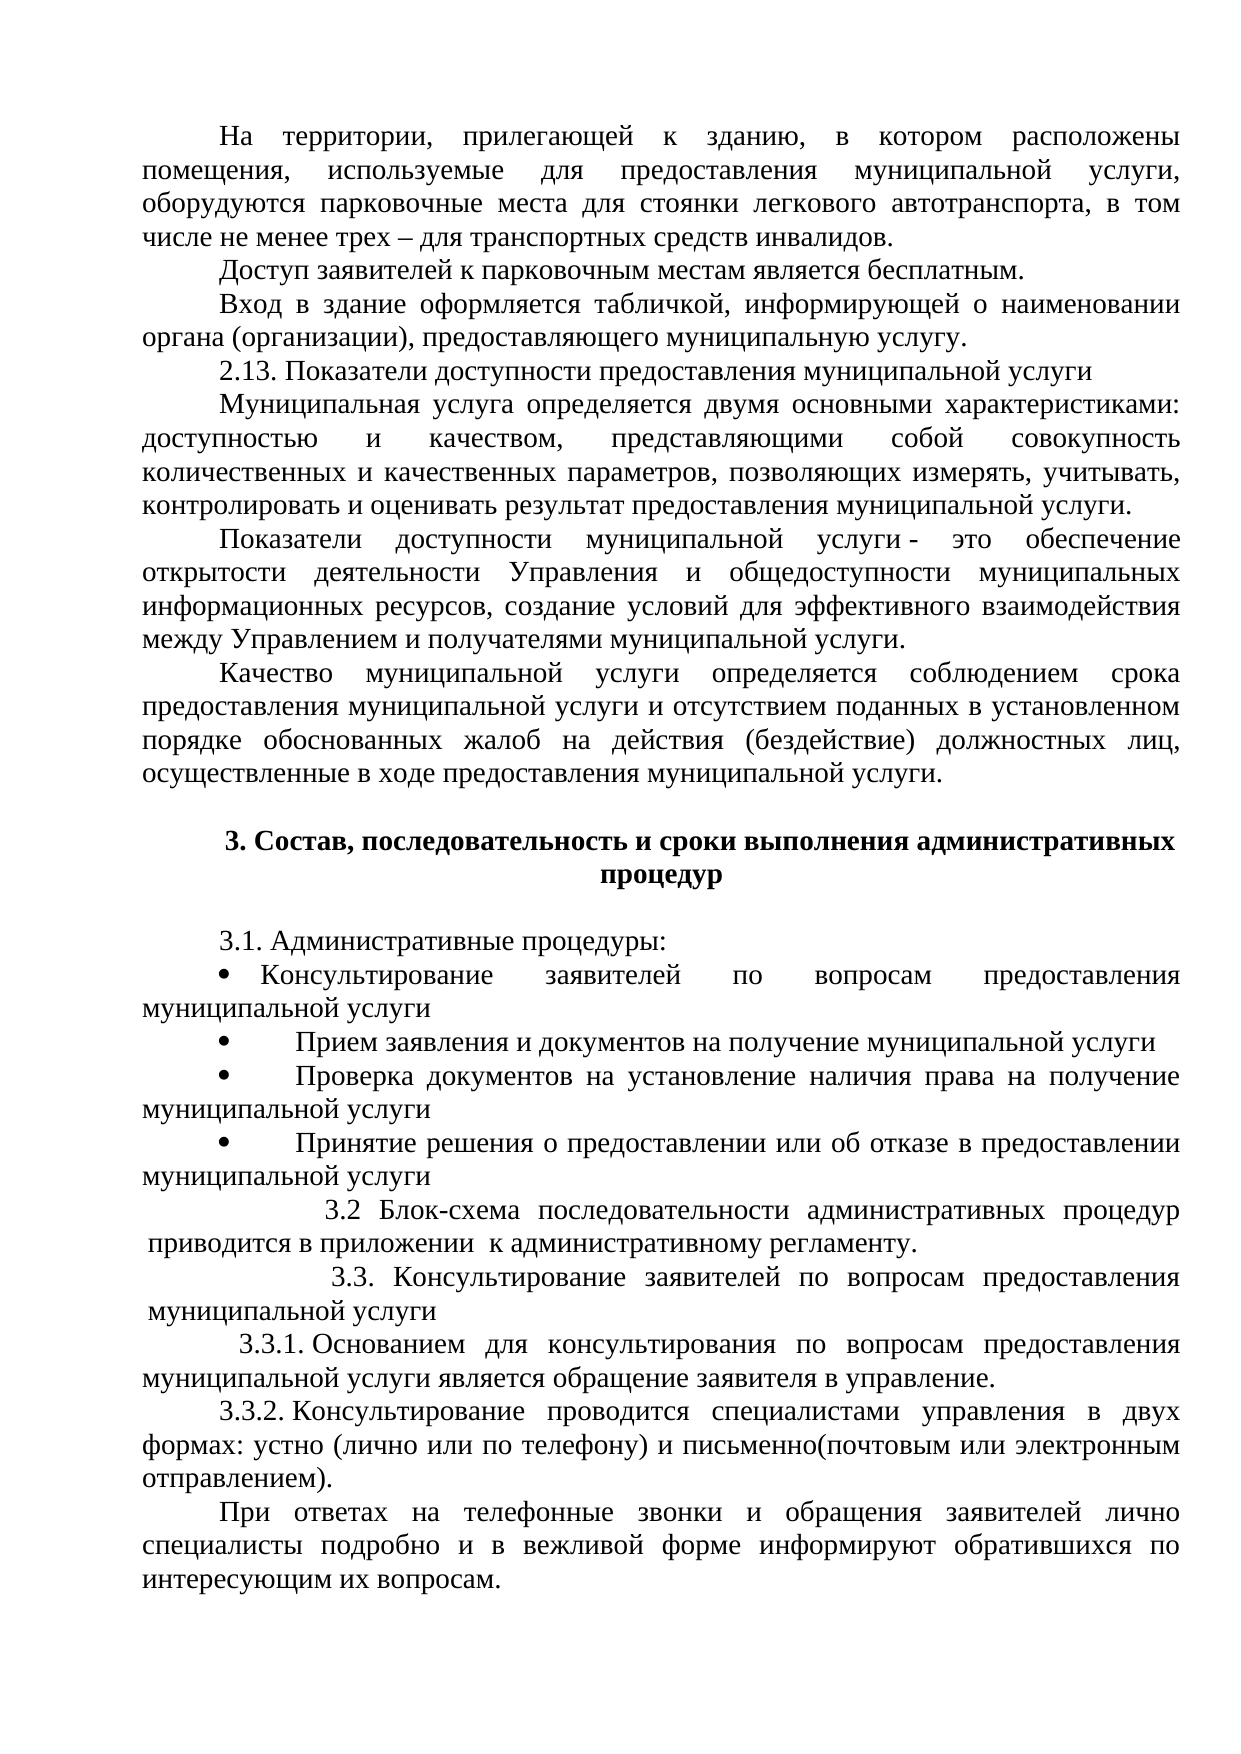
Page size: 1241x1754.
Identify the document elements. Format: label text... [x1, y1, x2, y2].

text На территории, прилегающей к зданию, в котором расположены помещения, используемые для предоставления муниципальной услуги, оборудуются парковочные места для стоянки легкового автотранспорта, в том числе не менее трех – для транспортных средств инвалидов. [142, 118, 1181, 252]
list Принятие решения о предоставлении или об отказе в предоставлении муниципальной услуги [142, 1125, 1181, 1192]
text Показатели доступности муниципальной услуги - это обеспечение открытости деятельности Управления и общедоступности муниципальных информационных ресурсов, создание условий для эффективного взаимодействия между Управлением и получателями муниципальной услуги. [142, 521, 1181, 655]
text 2.13. Показатели доступности предоставления муниципальной услуги [142, 353, 1181, 387]
text При ответах на телефонные звонки и обращения заявителей лично специалисты подробно и в вежливой форме информируют обратившихся по интересующим их вопросам. [142, 1494, 1181, 1594]
text 3.3. Консультирование заявителей по вопросам предоставления муниципальной услуги [148, 1259, 1181, 1326]
text Доступ заявителей к парковочным местам является бесплатным. [142, 252, 1181, 286]
list Прием заявления и документов на получение муниципальной услуги [142, 1024, 1181, 1058]
text 3.1. Административные процедуры: [142, 923, 1181, 957]
list Консультирование заявителей по вопросам предоставления муниципальной услуги [142, 957, 1181, 1024]
list Проверка документов на установление наличия права на получение муниципальной услуги [142, 1058, 1181, 1125]
text Муниципальная услуга определяется двумя основными характеристиками: доступностью и качеством, представляющими собой совокупность количественных и качественных параметров, позволяющих измерять, учитывать, контролировать и оценивать результат предоставления муниципальной услуги. [142, 387, 1181, 521]
text Качество муниципальной услуги определяется соблюдением срока предоставления муниципальной услуги и отсутствием поданных в установленном порядке обоснованных жалоб на действия (бездействие) должностных лиц, осуществленные в ходе предоставления муниципальной услуги. [142, 655, 1181, 789]
text Вход в здание оформляется табличкой, информирующей о наименовании органа (организации), предоставляющего муниципальную услугу. [142, 286, 1181, 353]
text 3.3.2. Консультирование проводится специалистами управления в двух формах: устно (лично или по телефону) и письменно(почтовым или электронным отправлением). [142, 1393, 1181, 1494]
text 3.2 Блок-схема последовательности административных процедур приводится в приложении к административному регламенту. [148, 1192, 1181, 1259]
text 3. Состав, последовательность и сроки выполнения административных процедур [142, 823, 1181, 890]
text 3.3.1. Основанием для консультирования по вопросам предоставления муниципальной услуги является обращение заявителя в управление. [142, 1326, 1181, 1393]
